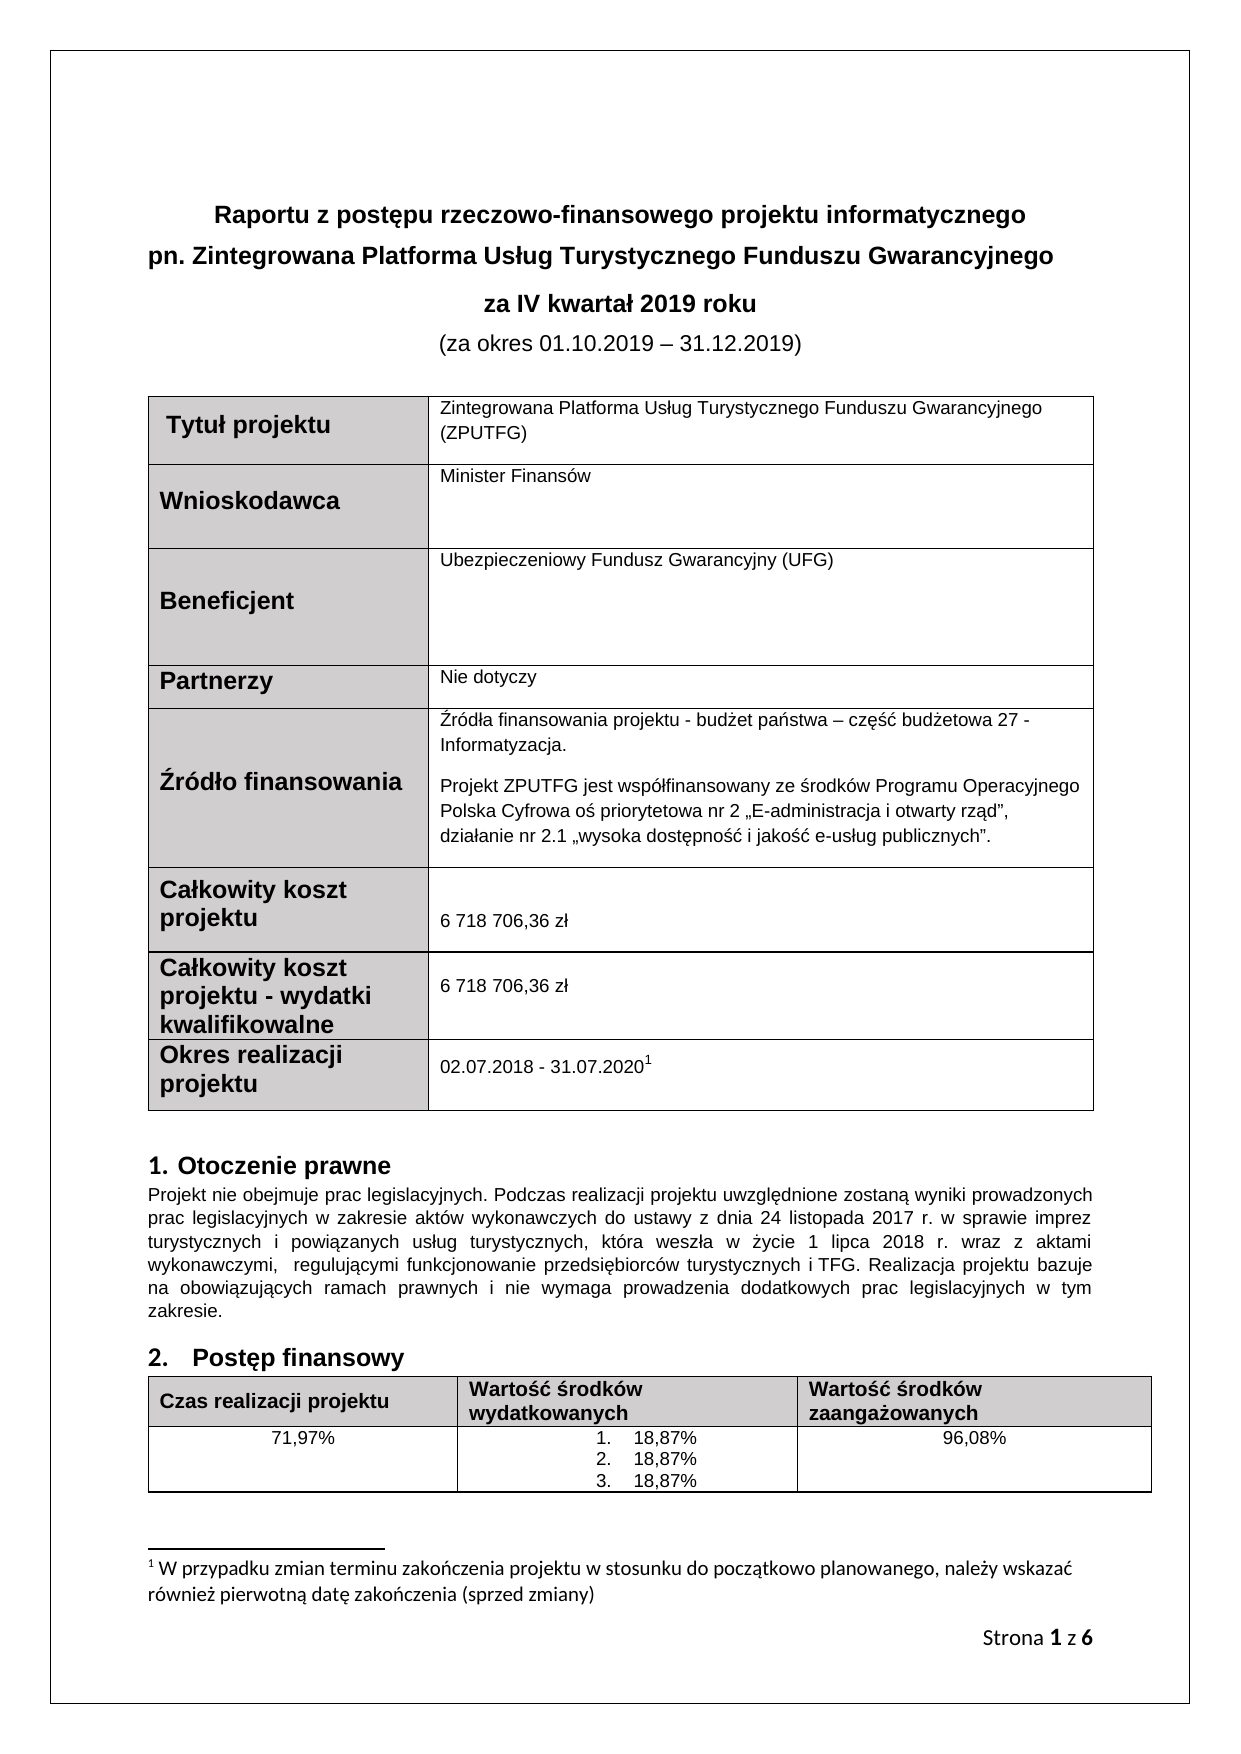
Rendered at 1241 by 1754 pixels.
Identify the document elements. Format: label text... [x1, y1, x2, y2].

table_header Tytuł projektu [149, 397, 428, 464]
text (za okres 01.10.2019 – 31.12.2019) [148, 330, 1093, 357]
table_cell Całkowity koszt projektu [149, 868, 428, 951]
table_cell 6 718 706,36 zł [429, 868, 1093, 951]
text Projekt nie obejmuje prac legislacyjnych. Podczas realizacji projektu uwzględnione zostaną wyniki prowadzonych prac legislacyjnych w zakresie aktów wykonawczych do ustawy z dnia 24 listopada 2017 r. w sprawie imprez turystycznych i powiązanych usług turystycznych, która weszła w życie 1 lipca 2018 r. wraz z aktami wykonawczymi, regulującymi funkcjonowanie przedsiębiorców turystycznych i TFG. Realizacja projektu bazuje na obowiązujących ramach prawnych i nie wymaga prowadzenia dodatkowych prac legislacyjnych w tym zakresie. [148, 1184, 1093, 1322]
table_cell Ubezpieczeniowy Fundusz Gwarancyjny (UFG) [429, 549, 1093, 665]
text pn. Zintegrowana Platforma Usług Turystycznego Funduszu Gwarancyjnego [148, 241, 1093, 270]
table_cell 71,97% [149, 1427, 457, 1491]
table_cell Źródło finansowania [149, 709, 428, 867]
table_cell 18,87% 18,87% 18,87% [458, 1427, 797, 1491]
table_cell Beneficjent [149, 549, 428, 665]
table_cell Wnioskodawca [149, 465, 428, 548]
table_cell Minister Finansów [429, 465, 1093, 548]
table_header Wartość środków zaangażowanych [798, 1377, 1151, 1426]
subtitle za IV kwartał 2019 roku [148, 289, 1093, 318]
table_cell Nie dotyczy [429, 666, 1093, 708]
table_cell Okres realizacji projektu [149, 1040, 428, 1110]
table_cell Źródła finansowania projektu - budżet państwa – część budżetowa 27 - Informatyzacja. Projekt ZPUTFG jest współfinansowany ze środków Programu Operacyjnego Polska Cyfrowa oś priorytetowa nr 2 „E-administracja i otwarty rząd”, działanie nr 2.1 „wysoka dostępność i jakość e-usług publicznych”. [429, 709, 1093, 867]
subtitle Otoczenie prawne [148, 1148, 1063, 1181]
subtitle Raportu z postępu rzeczowo-finansowego projektu informatycznego [148, 200, 1093, 229]
table_cell 96,08% [798, 1427, 1151, 1491]
table_header Wartość środków wydatkowanych [458, 1377, 797, 1426]
table_header Czas realizacji projektu [149, 1377, 457, 1426]
table_cell Całkowity koszt projektu - wydatki kwalifikowalne [149, 953, 428, 1039]
subtitle Postęp finansowy [148, 1340, 1093, 1373]
table_cell 6 718 706,36 zł [429, 953, 1093, 1039]
table_cell 02.07.2018 - 31.07.2020 [429, 1040, 1093, 1110]
table_cell Partnerzy [149, 666, 428, 708]
table_header Zintegrowana Platforma Usług Turystycznego Funduszu Gwarancyjnego (ZPUTFG) [429, 397, 1093, 464]
